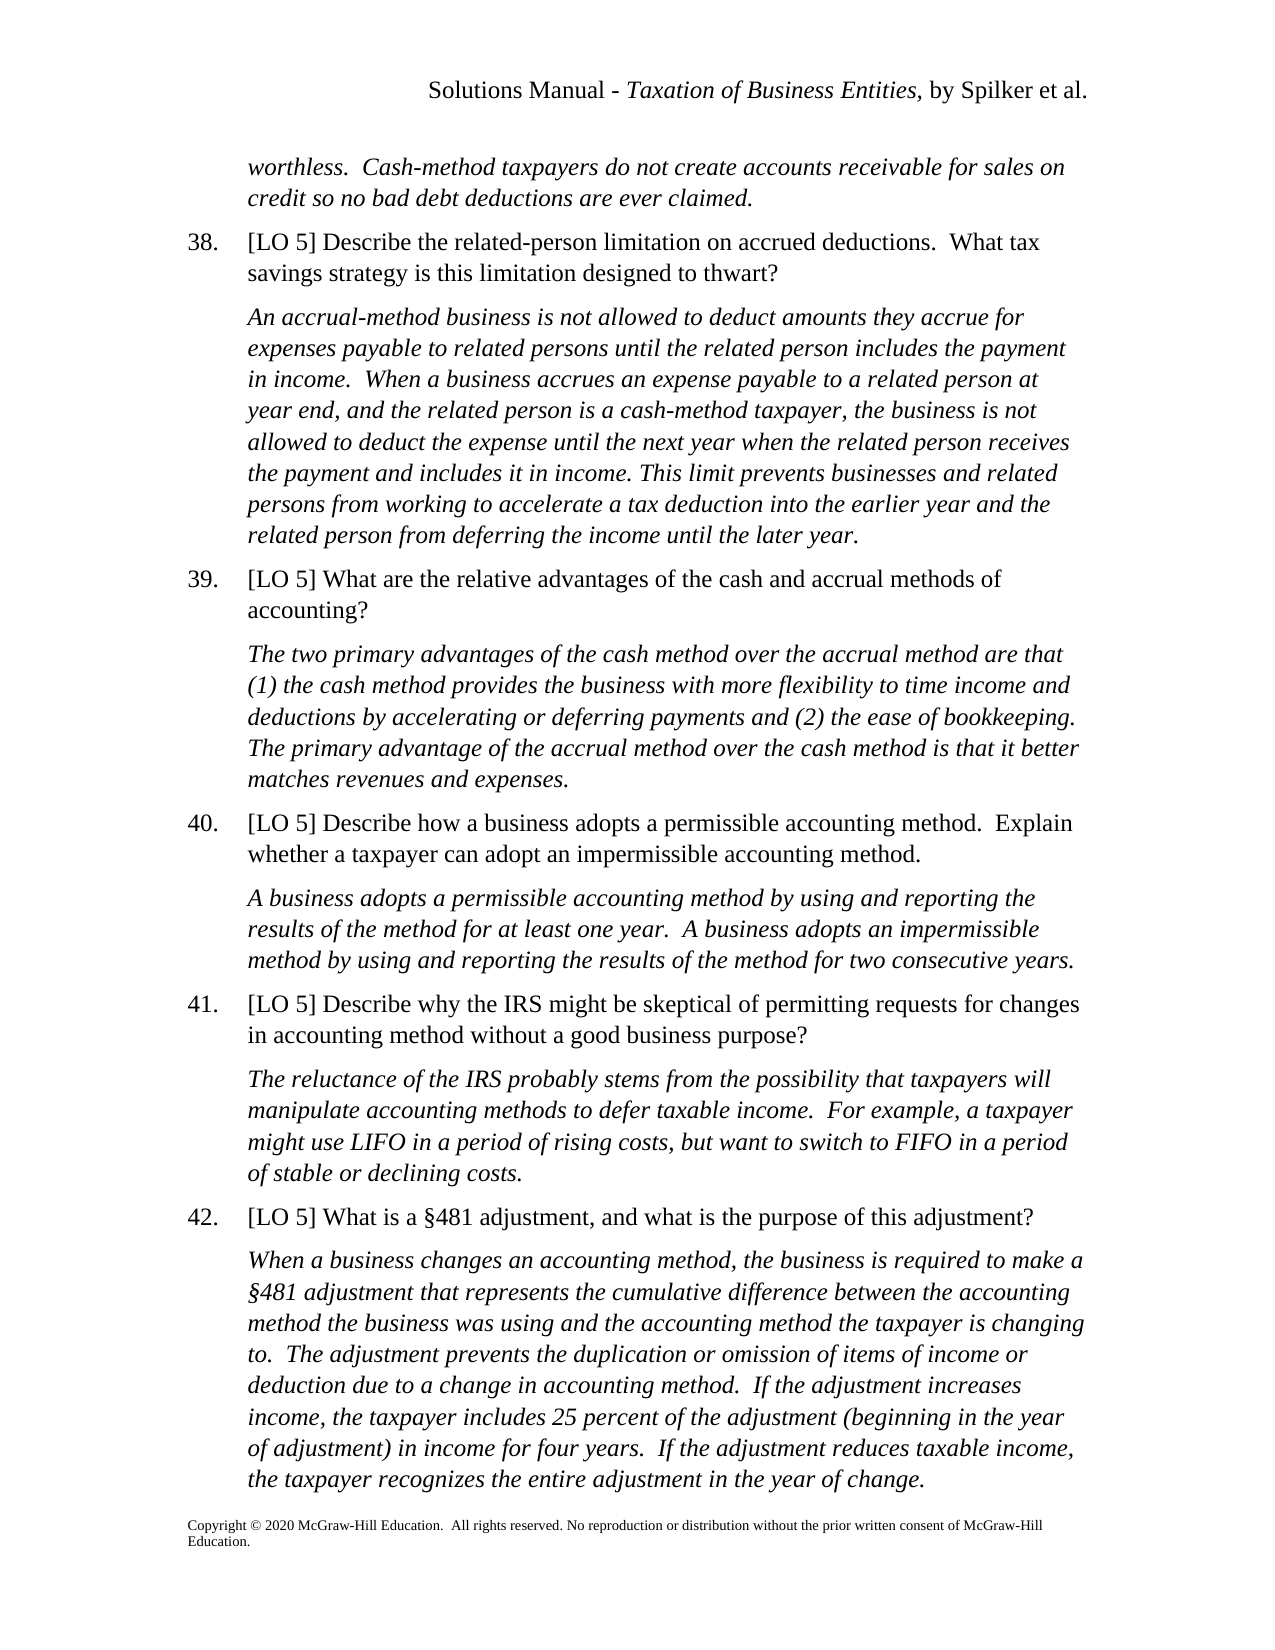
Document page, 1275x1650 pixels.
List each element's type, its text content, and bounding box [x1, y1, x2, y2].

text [187, 150, 1087, 212]
text An accrual-method business is not allowed to deduct amounts they accrue for expenses payable to related persons until the related person includes the payment in income. When a business accrues an expense payable to a related person at year end, and the related person is a cash-method taxpayer, the business is not allowed to deduct the expense until the next year when the related person receives the payment and includes it in income. This limit prevents businesses and related persons from working to accelerate a tax deduction into the earlier year and the related person from deferring the income until the later year. [187, 300, 1087, 550]
text 41. [LO 5] Describe why the IRS might be skeptical of permitting requests for changes in accounting method without a good business purpose? [187, 987, 1087, 1050]
text 42. [LO 5] What is a §481 adjustment, and what is the purpose of this adjustment? [187, 1200, 1087, 1231]
text 39. [LO 5] What are the relative advantages of the cash and accrual methods of accounting? [187, 562, 1087, 625]
text When a business changes an accounting method, the business is required to make a §481 adjustment that represents the cumulative difference between the accounting method the business was using and the accounting method the taxpayer is changing to. The adjustment prevents the duplication or omission of items of income or deduction due to a change in accounting method. If the adjustment increases income, the taxpayer includes 25 percent of the adjustment (beginning in the year of adjustment) in income for four years. If the adjustment reduces taxable income, the taxpayer recognizes the entire adjustment in the year of change. [187, 1244, 1087, 1494]
text The two primary advantages of the cash method over the accrual method are that (1) the cash method provides the business with more flexibility to time income and deductions by accelerating or deferring payments and (2) the ease of bookkeeping. The primary advantage of the accrual method over the cash method is that it better matches revenues and expenses. [187, 637, 1087, 794]
text 40. [LO 5] Describe how a business adopts a permissible accounting method. Explain whether a taxpayer can adopt an impermissible accounting method. [187, 806, 1087, 869]
text 38. [LO 5] Describe the related-person limitation on accrued deductions. What tax savings strategy is this limitation designed to thwart? [187, 225, 1087, 287]
text A business adopts a permissible accounting method by using and reporting the results of the method for at least one year. A business adopts an impermissible method by using and reporting the results of the method for two consecutive years. [187, 881, 1087, 975]
text The reluctance of the IRS probably stems from the possibility that taxpayers will manipulate accounting methods to defer taxable income. For example, a taxpayer might use LIFO in a period of rising costs, but want to switch to FIFO in a period of stable or declining costs. [187, 1062, 1087, 1187]
